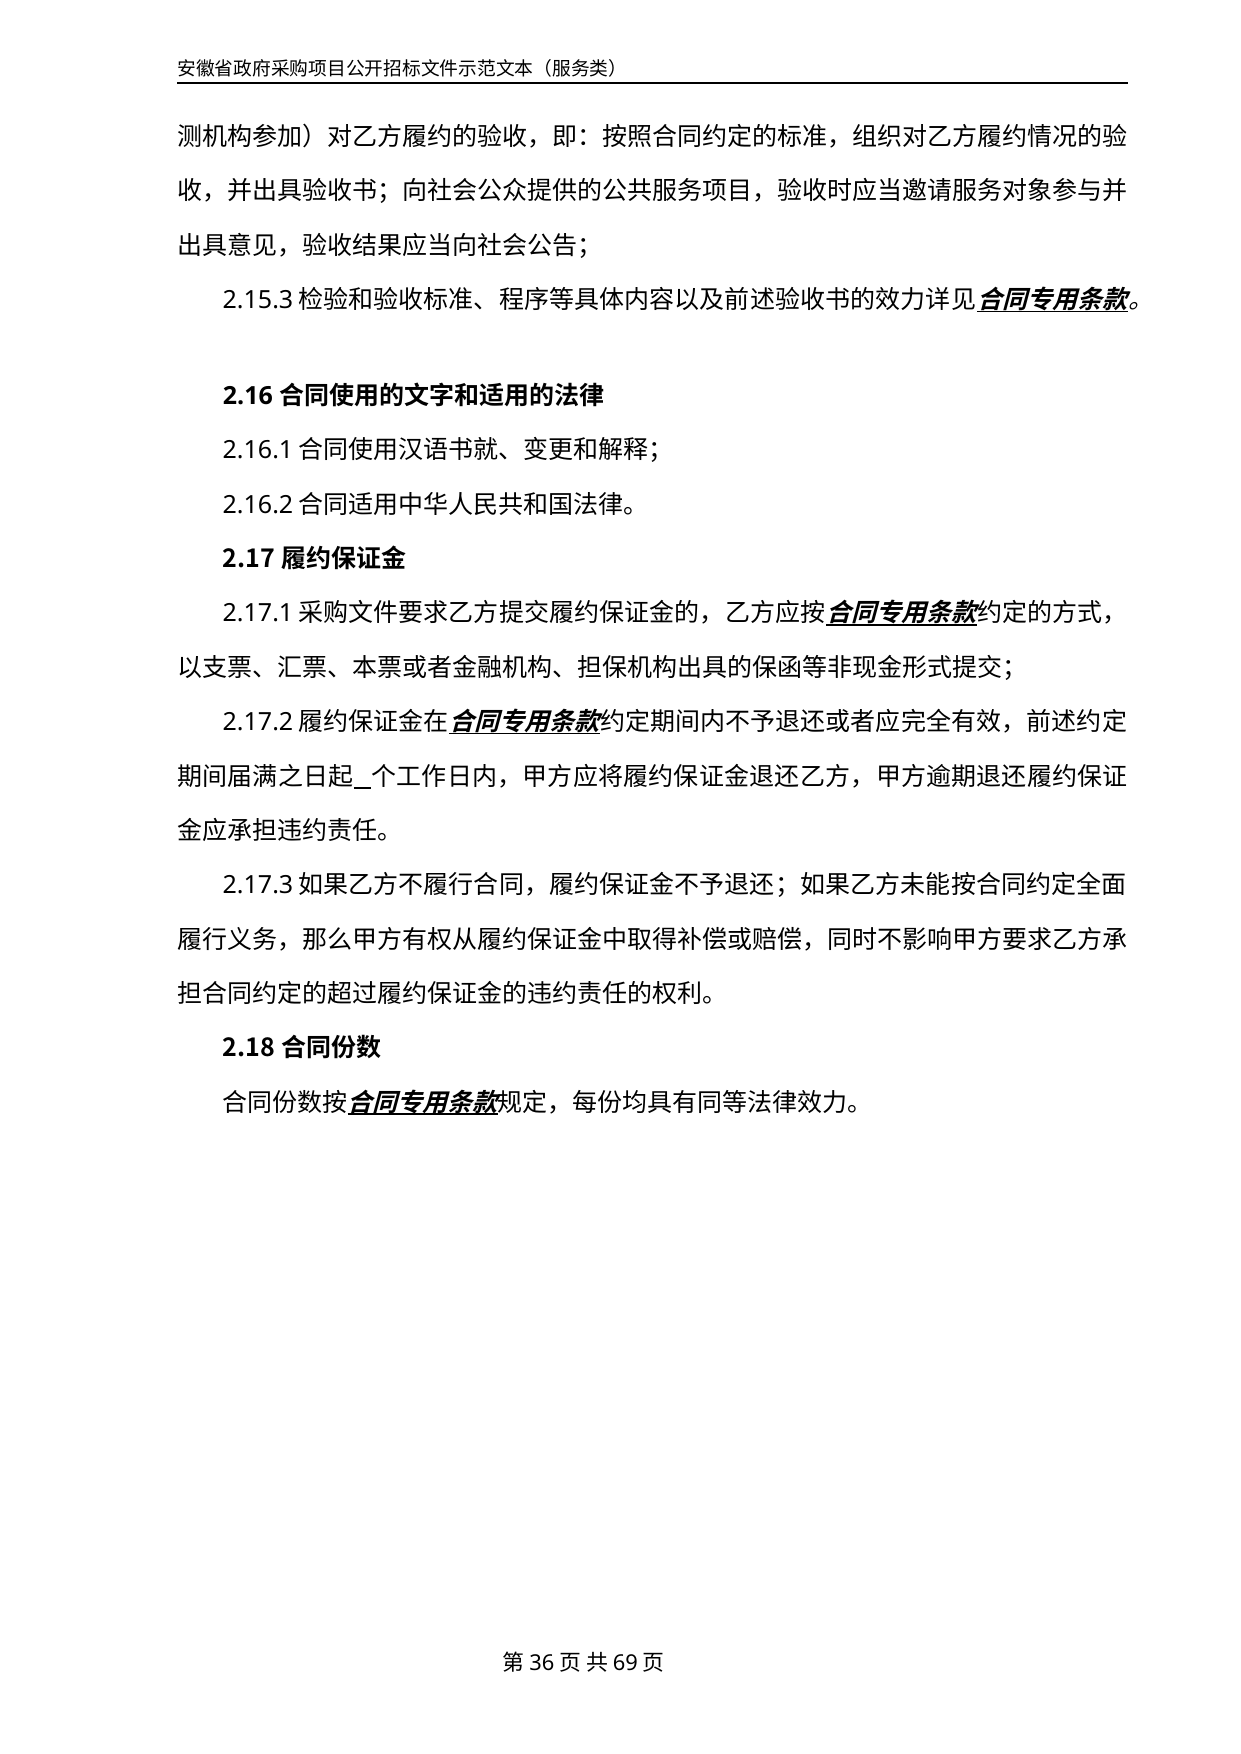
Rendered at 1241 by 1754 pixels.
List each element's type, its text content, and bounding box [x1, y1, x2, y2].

text 2.16 合同使用的文字和适用的法律 [177, 375, 1128, 412]
text 2.16.2合同适用中华人民共和国法律。 [177, 484, 1128, 520]
text 2.17 履约保证金 [177, 538, 1128, 575]
text 2.15.3检验和验收标准、程序等具体内容以及前述验收书的效力详见合同专用条款。 [177, 279, 1128, 360]
text 2.16.1合同使用汉语书就、变更和解释； [177, 430, 1128, 466]
text 合同份数按合同专用条款规定，每份均具有同等法律效力。 [177, 1082, 1128, 1118]
text 2.17.2履约保证金在合同专用条款约定期间内不予退还或者应完全有效，前述约定期间届满之日起 个工作日内，甲方应将履约保证金退还乙方，甲方逾期退还履约保证金应承担违约责任。 [177, 702, 1128, 847]
text 2.17.1采购文件要求乙方提交履约保证金的，乙方应按合同专用条款约定的方式，以支票、汇票、本票或者金融机构、担保机构出具的保函等非现金形式提交； [177, 593, 1128, 683]
text 2.17.3如果乙方不履行合同，履约保证金不予退还；如果乙方未能按合同约定全面履行义务，那么甲方有权从履约保证金中取得补偿或赔偿，同时不影响甲方要求乙方承担合同约定的超过履约保证金的违约责任的权利。 [177, 865, 1128, 1010]
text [177, 116, 1128, 261]
text 2.18 合同份数 [177, 1028, 1128, 1064]
